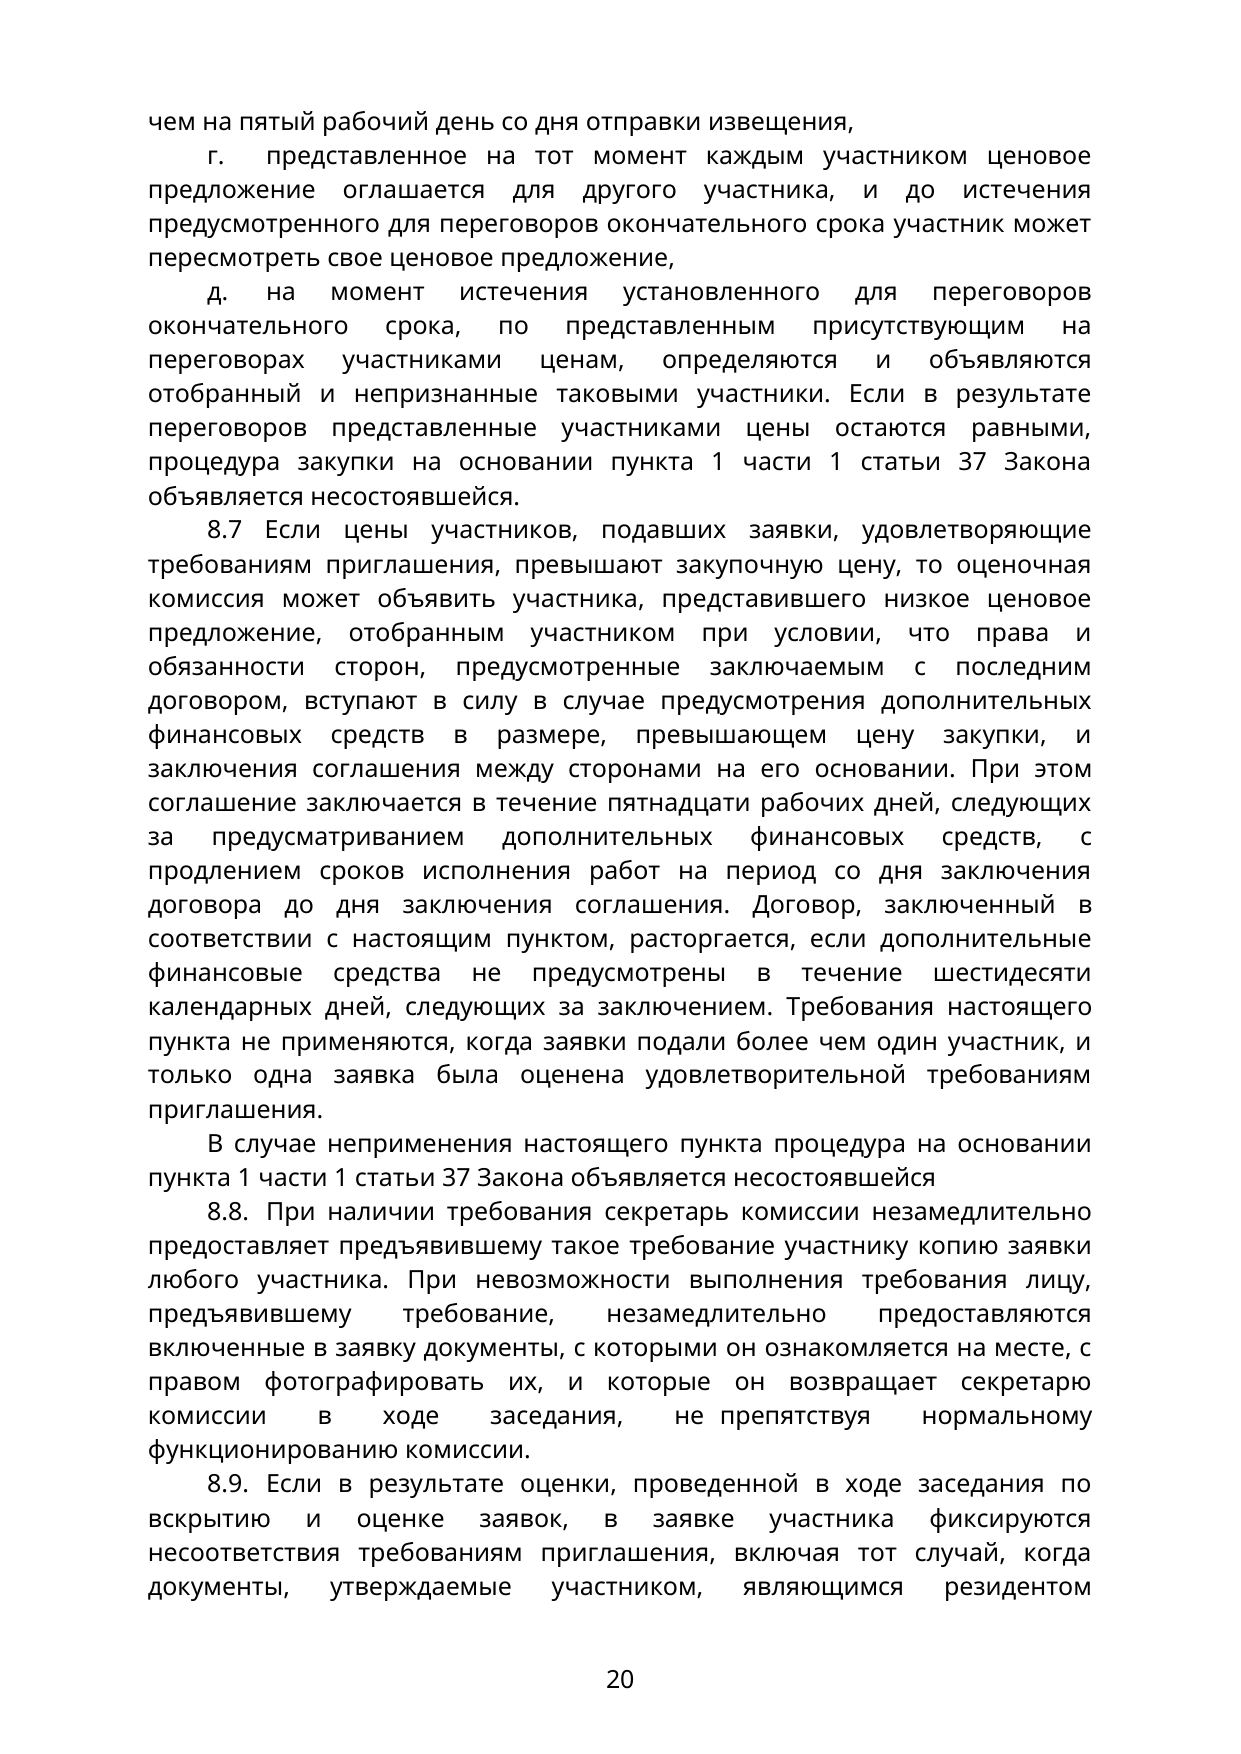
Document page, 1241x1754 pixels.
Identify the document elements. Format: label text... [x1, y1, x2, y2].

text д. на момент истечения установленного для переговоров окончательного срока, по представленным присутствующим на переговорах участниками ценам, определяются и объявляются отобранный и непризнанные таковыми участники. Если в результате переговоров представленные участниками цены остаются равными, процедура закупки на основании пункта 1 части 1 статьи 37 Закона объявляется несостоявшейся. [148, 274, 1092, 512]
text г. представленное на тот момент каждым участником ценовое предложение оглашается для другого участника, и до истечения предусмотренного для переговоров окончательного срока участник может пересмотреть свое ценовое предложение, [148, 137, 1092, 274]
text 8.8. При наличии требования секретарь комиссии незамедлительно предоставляет предъявившему такое требование участнику копию заявки любого участника. При невозможности выполнения требования лицу, предъявившему требование, незамедлительно предоставляются включенные в заявку документы, с которыми он ознакомляется на месте, с правом фотографировать их, и которые он возвращает секретарю комиссии в ходе заседания, не препятствуя нормальному функционированию комиссии. [148, 1193, 1092, 1466]
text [148, 103, 1092, 137]
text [148, 1466, 1092, 1602]
text 8.7 Если цены участников, подавших заявки, удовлетворяющие требованиям приглашения, превышают закупочную цену, то оценочная комиссия может объявить участника, представившего низкое ценовое предложение, отобранным участником при условии, что права и обязанности сторон, предусмотренные заключаемым с последним договором, вступают в силу в случае предусмотрения дополнительных финансовых средств в размере, превышающем цену закупки, и заключения соглашения между сторонами на его основании. При этом соглашение заключается в течение пятнадцати рабочих дней, следующих за предусматриванием дополнительных финансовых средств, с продлением сроков исполнения работ на период со дня заключения договора до дня заключения соглашения. Договор, заключенный в соответствии с настоящим пунктом, расторгается, если дополнительные финансовые средства не предусмотрены в течение шестидесяти календарных дней, следующих за заключением. Требования настоящего пункта не применяются, когда заявки подали более чем один участник, и только одна заявка была оценена удовлетворительной требованиям приглашения. [148, 512, 1092, 1125]
text В случае неприменения настоящего пункта процедура на основании пункта 1 части 1 статьи 37 Закона объявляется несостоявшейся [148, 1125, 1092, 1193]
